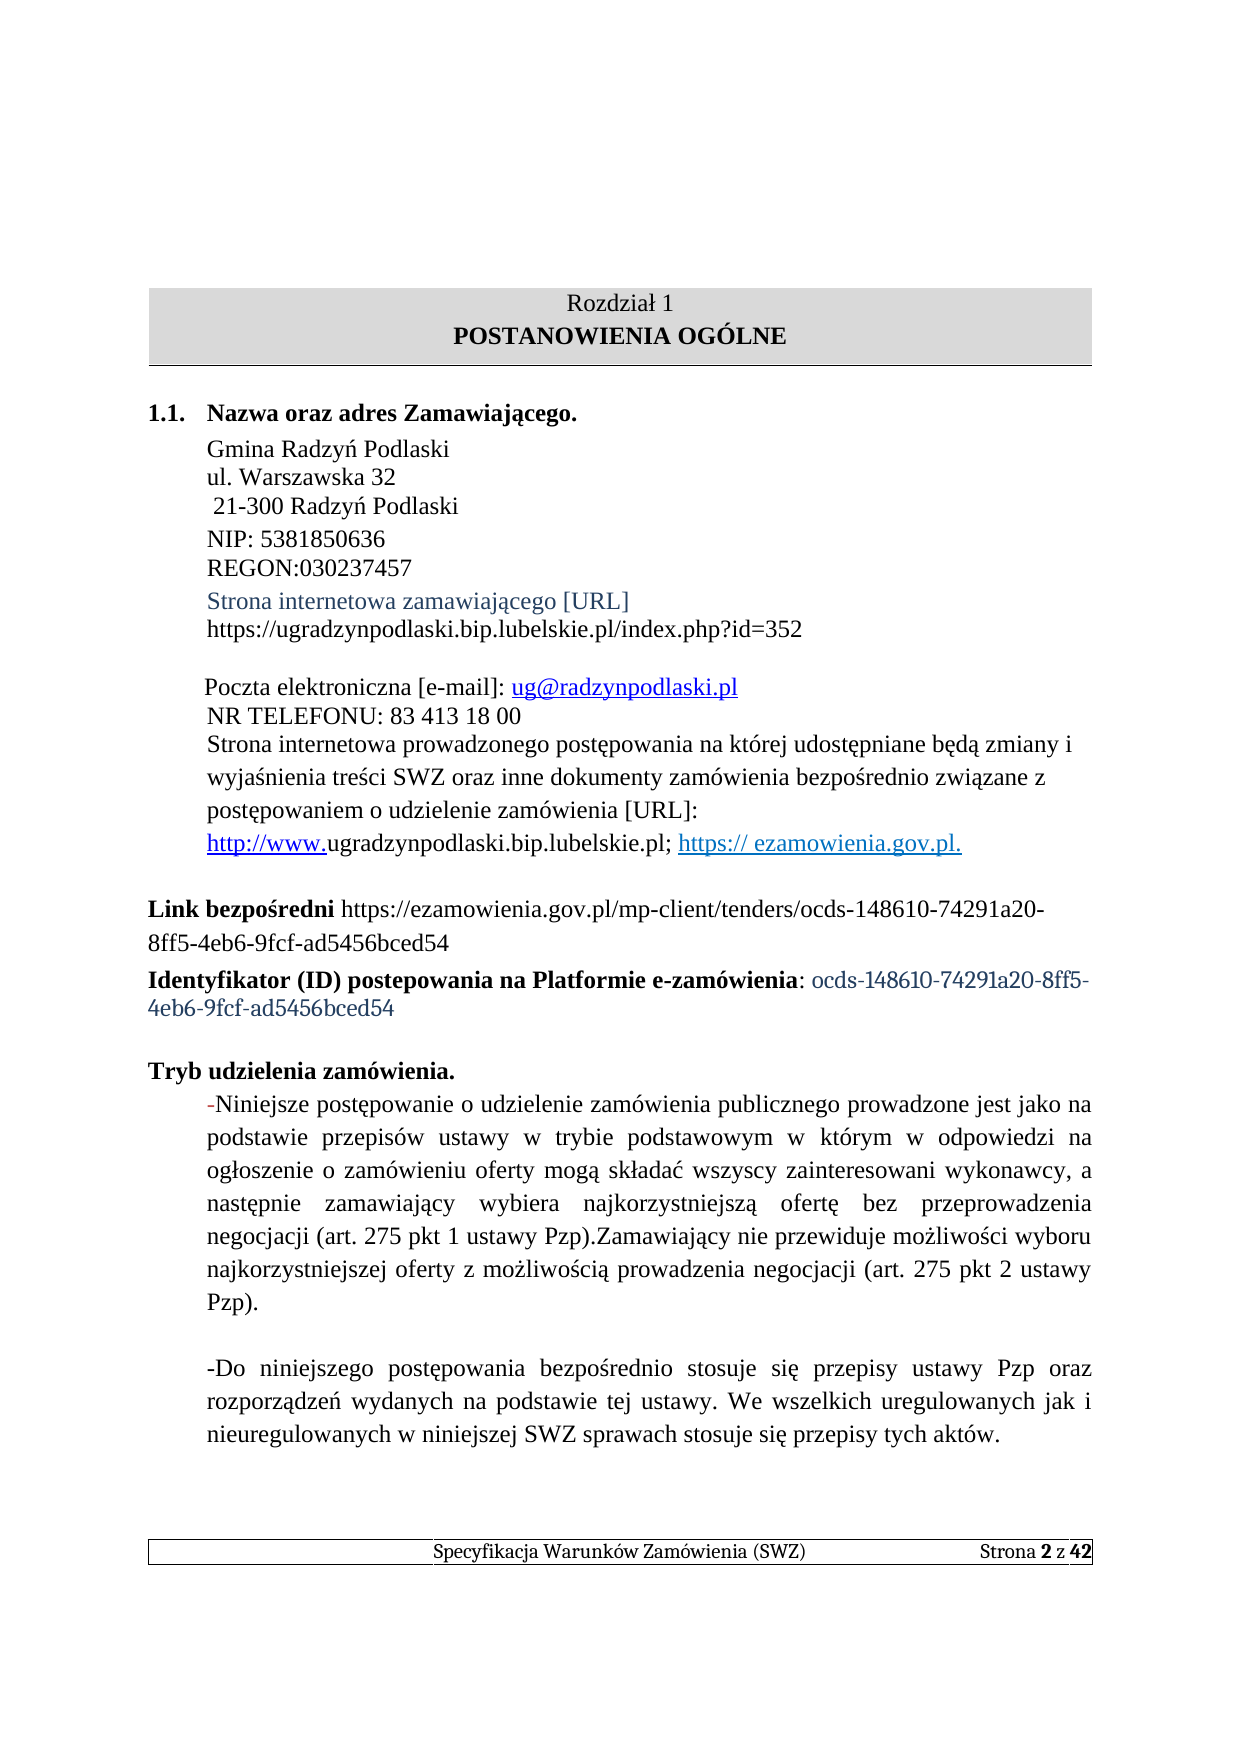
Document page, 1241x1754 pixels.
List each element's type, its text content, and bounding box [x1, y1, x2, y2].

list Nazwa oraz adres Zamawiającego. [148, 398, 1093, 427]
text -Niniejsze postępowanie o udzielenie zamówienia publicznego prowadzone jest jako na podstawie przepisów ustawy w trybie podstawowym w którym w odpowiedzi na ogłoszenie o zamówieniu oferty mogą składać wszyscy zainteresowani wykonawcy, a następnie zamawiający wybiera najkorzystniejszą ofertę bez przeprowadzenia negocjacji (art. 275 pkt 1 ustawy Pzp).Zamawiający nie przewiduje możliwości wyboru najkorzystniejszej oferty z możliwością prowadzenia negocjacji (art. 275 pkt 2 ustawy Pzp). [207, 1089, 1093, 1316]
text REGON:030237457 [148, 553, 1093, 582]
list ul. Warszawska 32 [207, 462, 1093, 491]
list Gmina Radzyń Podlaski [207, 434, 1093, 462]
text Poczta elektroniczna [e-mail]: ug@radzynpodlaski.pl [148, 672, 1093, 701]
text NIP: 5381850636 [148, 524, 1093, 553]
subtitle Identyfikator (ID) postepowania na Platformie e-zamówienia: ocds-148610-74291a20-8ff5-4eb6-9fcf-ad5456bced54 [148, 965, 1093, 1023]
list 21-300 Radzyń Podlaski [207, 491, 1093, 520]
table_header Rozdział 1 POSTANOWIENIA OGÓLNE [149, 288, 1092, 364]
text NR TELEFONU: 83 413 18 00 [148, 701, 1093, 729]
text Tryb udzielenia zamówienia. [148, 1056, 1093, 1085]
subtitle Strona internetowa zamawiającego [URL] https://ugradzynpodlaski.bip.lubelskie.pl/index.php?id=352 [207, 586, 1093, 643]
text Link bezpośredni https://ezamowienia.gov.pl/mp-client/tenders/ocds-148610-74291a20-8ff5-4eb6-9fcf-ad5456bced54 [148, 894, 1093, 956]
text -Do niniejszego postępowania bezpośrednio stosuje się przepisy ustawy Pzp oraz rozporządzeń wydanych na podstawie tej ustawy. We wszelkich uregulowanych jak i nieuregulowanych w niniejszej SWZ sprawach stosuje się przepisy tych aktów. [207, 1353, 1093, 1448]
text Strona internetowa prowadzonego postępowania na której udostępniane będą zmiany i wyjaśnienia treści SWZ oraz inne dokumenty zamówienia bezpośrednio związane z postępowaniem o udzielenie zamówienia [URL]: http://www.ugradzynpodlaski.bip.lubelskie.pl; https:// ezamowienia.gov.pl. [207, 729, 1093, 857]
